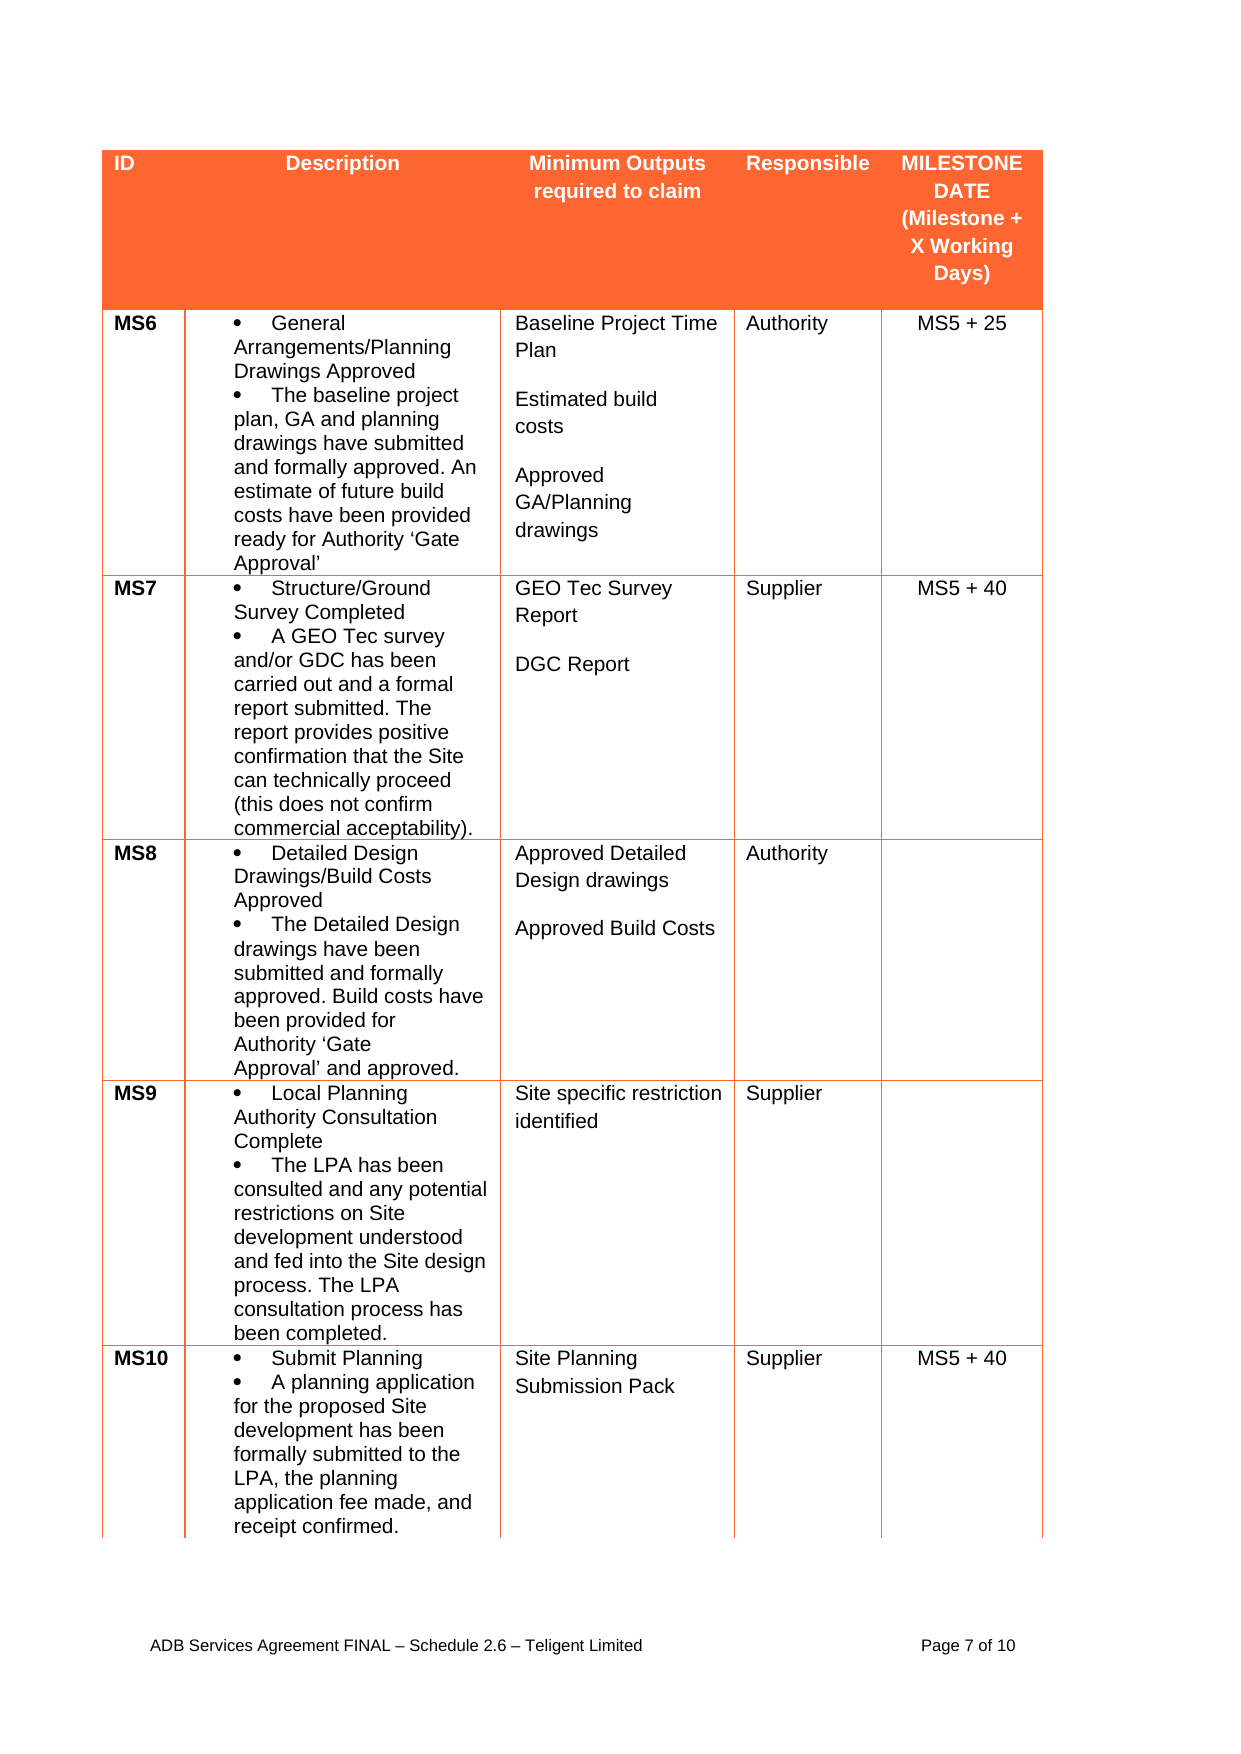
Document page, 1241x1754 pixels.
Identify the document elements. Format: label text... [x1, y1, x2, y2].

table_cell MS7 [103, 576, 184, 839]
table_header Responsible [735, 151, 881, 310]
table_header Description [186, 151, 500, 310]
table_header Minimum Outputs required to claim [501, 151, 734, 310]
table_header MILESTONE DATE (Milestone + X Working Days) [882, 151, 1042, 310]
table_cell MS5 + 40 [882, 576, 1042, 839]
table_cell Site Planning Submission Pack [501, 1346, 734, 1538]
table_cell Structure/Ground Survey Completed A GEO Tec survey and/or GDC has been carried out and a formal report submitted. The report provides positive confirmation that the Site can technically proceed (this does not confirm commercial acceptability). [186, 576, 500, 839]
table_cell [882, 1081, 1042, 1345]
table_cell Supplier [735, 1081, 881, 1345]
table_cell [882, 840, 1042, 1080]
table_cell MS6 [103, 310, 184, 574]
table_cell MS8 [103, 840, 184, 1080]
table_cell GEO Tec Survey Report DGC Report [501, 576, 734, 839]
table_cell Baseline Project Time Plan Estimated build costs Approved GA/Planning drawings [501, 310, 734, 574]
table_cell MS10 [103, 1346, 184, 1538]
table_cell Local Planning Authority Consultation Complete The LPA has been consulted and any potential restrictions on Site development understood and fed into the Site design process. The LPA consultation process has been completed. [186, 1081, 500, 1345]
table_cell Authority [735, 840, 881, 1080]
table_cell Approved Detailed Design drawings Approved Build Costs [501, 840, 734, 1080]
table_cell Supplier [735, 576, 881, 839]
table_cell MS5 + 25 [882, 310, 1042, 574]
table_cell Authority [735, 310, 881, 574]
table_cell Site specific restriction identified [501, 1081, 734, 1345]
table_cell General Arrangements/Planning Drawings Approved The baseline project plan, GA and planning drawings have submitted and formally approved. An estimate of future build costs have been provided ready for Authority ‘Gate Approval’ [186, 310, 500, 574]
table_cell Detailed Design Drawings/Build Costs Approved The Detailed Design drawings have been submitted and formally approved. Build costs have been provided for Authority ‘Gate Approval’ and approved. [186, 840, 500, 1080]
table_cell MS5 + 40 [882, 1346, 1042, 1538]
table_cell MS9 [103, 1081, 184, 1345]
table_cell Submit Planning A planning application for the proposed Site development has been formally submitted to the LPA, the planning application fee made, and receipt confirmed. [186, 1346, 500, 1538]
table_cell Supplier [735, 1346, 881, 1538]
table_header ID [103, 151, 184, 310]
